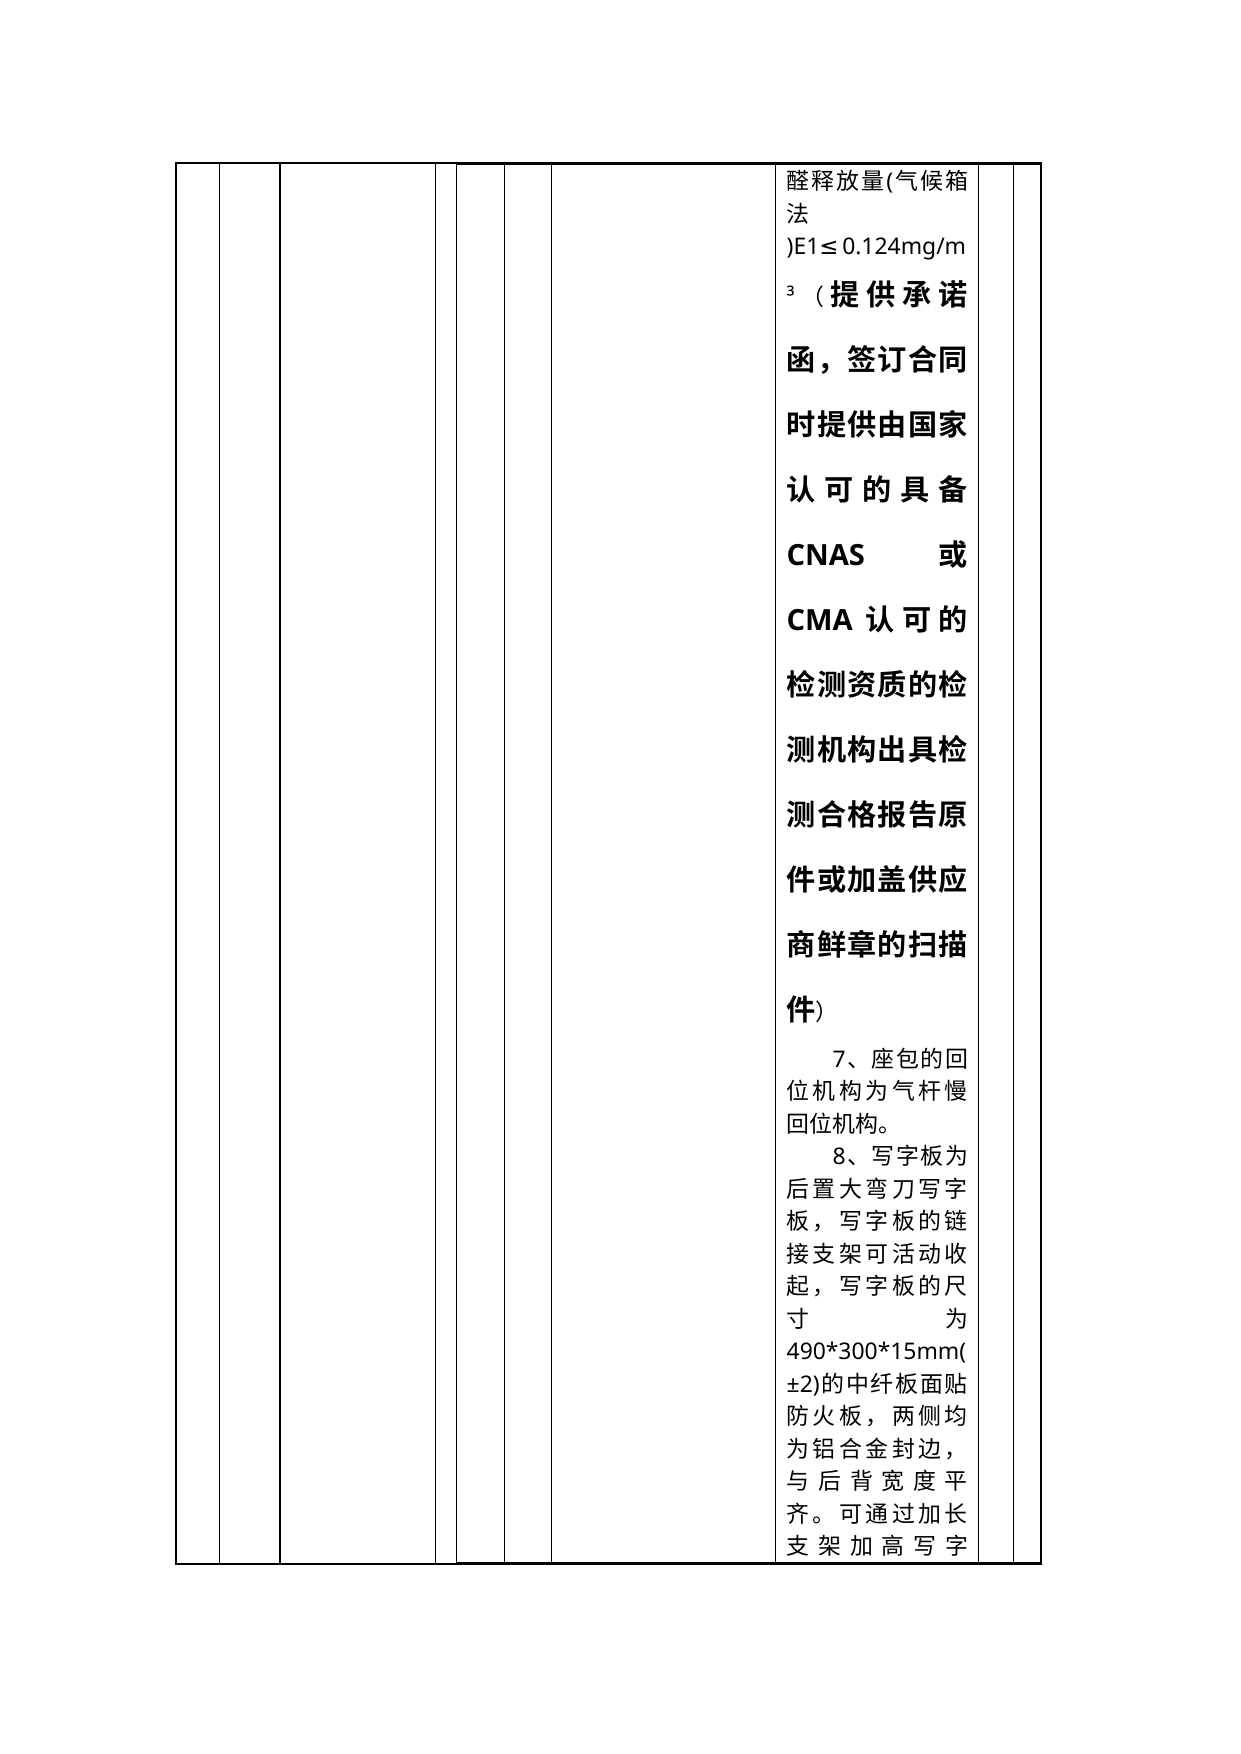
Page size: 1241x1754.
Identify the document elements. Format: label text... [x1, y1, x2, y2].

table_cell [776, 165, 978, 1562]
table_cell [552, 165, 775, 1562]
table_cell ★ [220, 164, 279, 1563]
table_cell [1014, 165, 1040, 1562]
table_cell [505, 165, 551, 1562]
table_cell [979, 165, 1013, 1562]
table_cell [457, 165, 504, 1562]
table_cell 1 [177, 164, 219, 1563]
table_cell [281, 164, 435, 1563]
table_cell [436, 164, 456, 1563]
